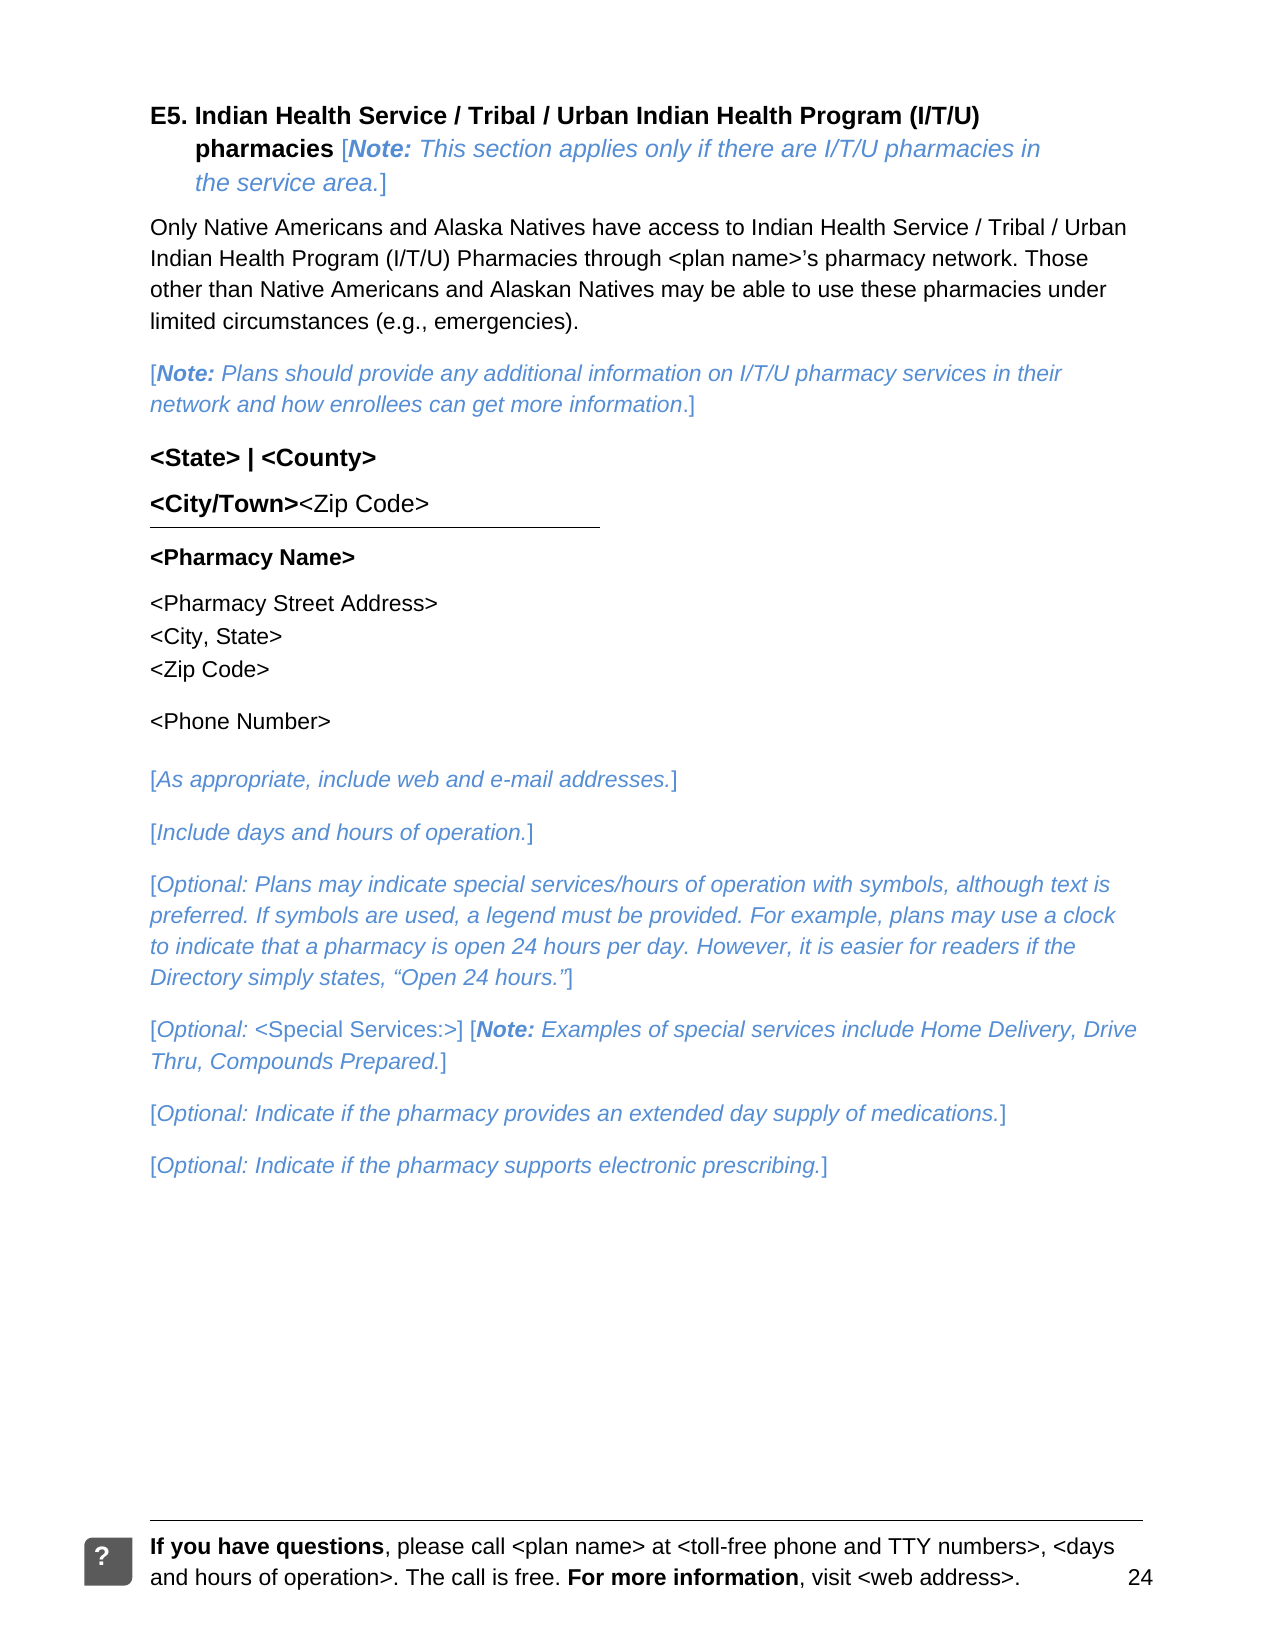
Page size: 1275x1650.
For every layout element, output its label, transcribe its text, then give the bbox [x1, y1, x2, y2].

text <Phone Number> [150, 703, 1143, 736]
text [Optional: Indicate if the pharmacy supports electronic prescribing.] [150, 1148, 1143, 1179]
text [As appropriate, include web and e-mail addresses.] [150, 763, 1143, 794]
text [Optional: Indicate if the pharmacy provides an extended day supply of medications.] [150, 1096, 1143, 1127]
text <City/Town><Zip Code> [150, 485, 600, 527]
text [Optional: Plans may indicate special services/hours of operation with symbols, although text is preferred. If symbols are used, a legend must be provided. For example, plans may use a clock to indicate that a pharmacy is open 24 hours per day. However, it is easier for readers if the Directory simply states, “Open 24 hours.”] [150, 867, 1143, 992]
text [Optional: <Special Services:>] [Note: Examples of special services include Home Delivery, Drive Thru, Compounds Prepared.] [150, 1013, 1143, 1075]
subtitle E5. Indian Health Service / Tribal / Urban Indian Health Program (I/T/U) pharmacies [Note: This section applies only if there are I/T/U pharmacies in the service area.] [150, 98, 1068, 198]
text [Note: Plans should provide any additional information on I/T/U pharmacy services in their network and how enrollees can get more information.] [150, 356, 1143, 419]
text Only Native Americans and Alaska Natives have access to Indian Health Service / Tribal / Urban Indian Health Program (I/T/U) Pharmacies through <plan name>’s pharmacy network. Those other than Native Americans and Alaskan Natives may be able to use these pharmacies under limited circumstances (e.g., emergencies). [150, 210, 1143, 335]
text <State> | <County> [150, 439, 1143, 473]
text [Include days and hours of operation.] [150, 815, 1143, 846]
text <Pharmacy Street Address> <City, State> <Zip Code> [150, 584, 1143, 684]
text <Pharmacy Name> [150, 541, 1143, 572]
